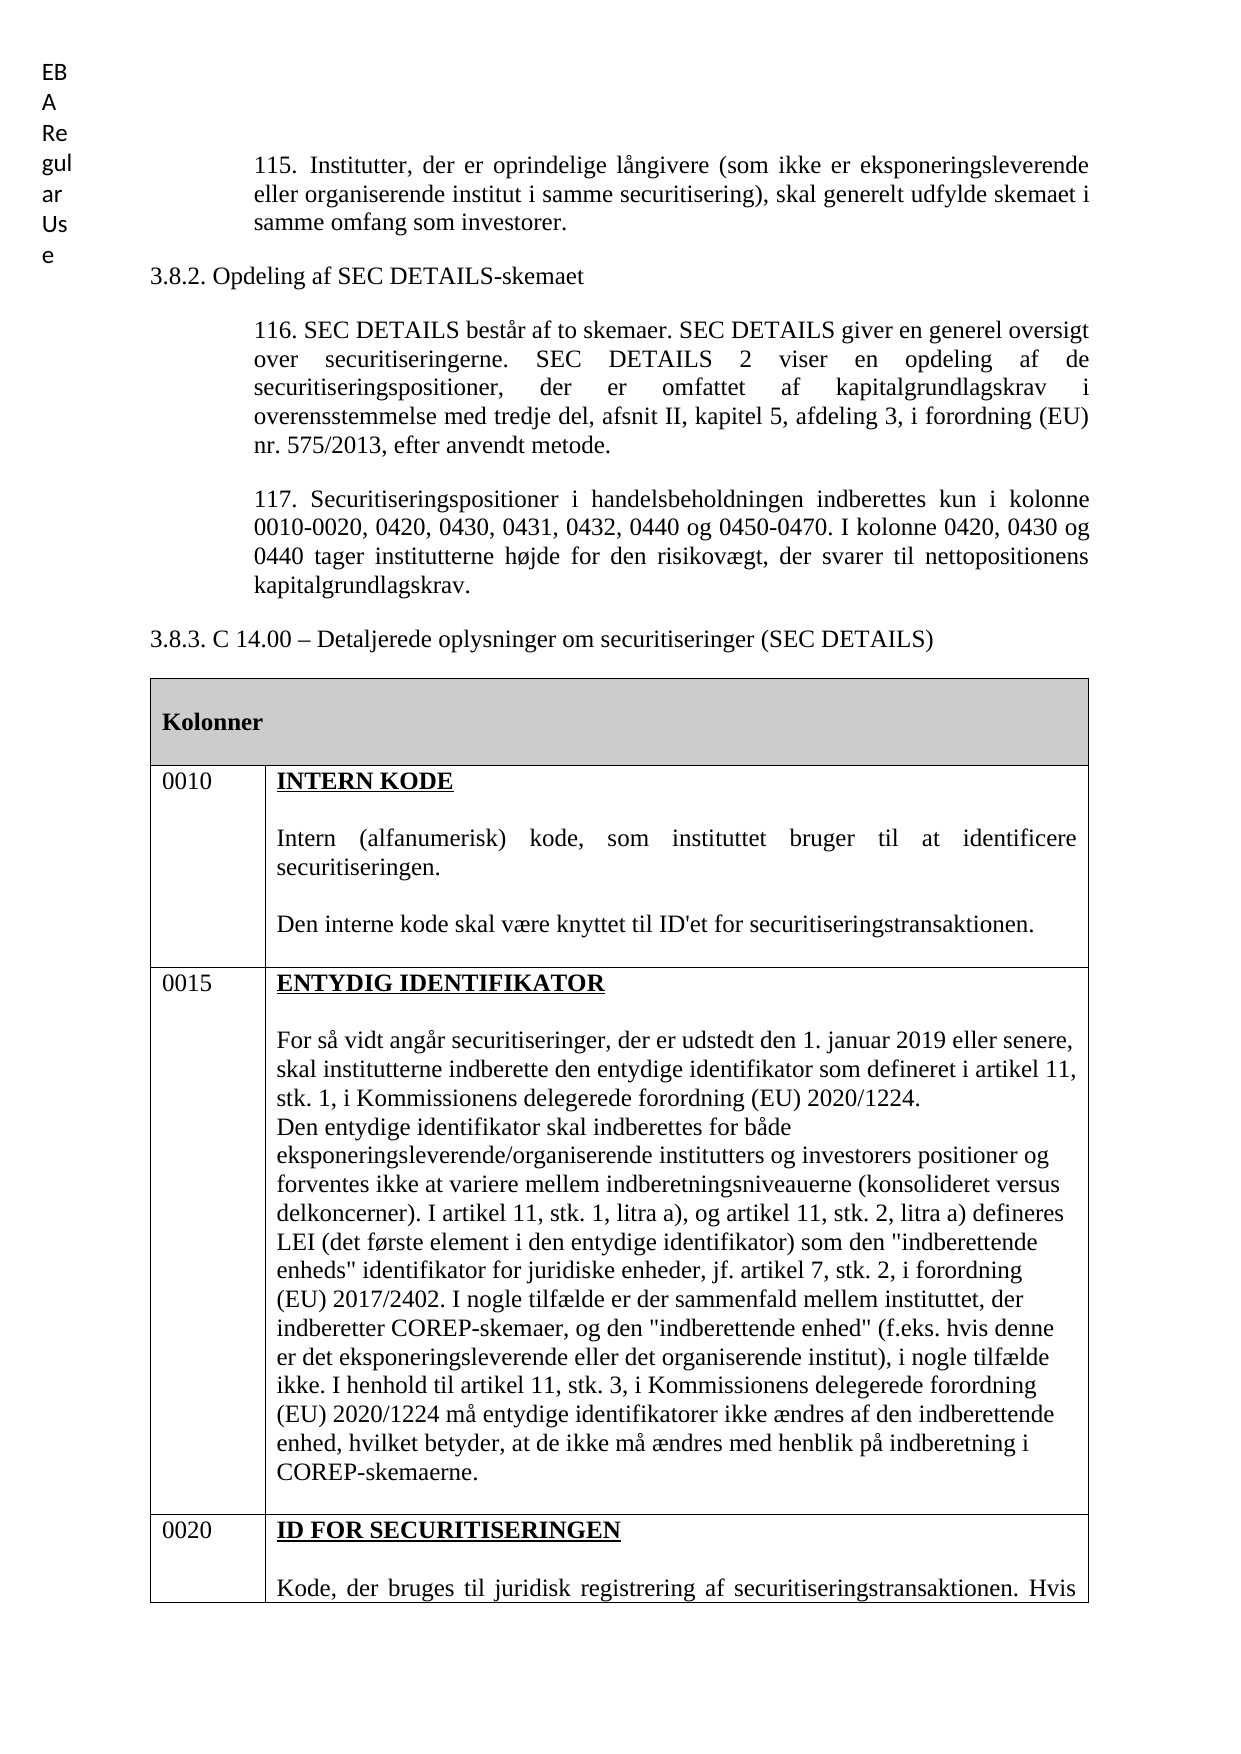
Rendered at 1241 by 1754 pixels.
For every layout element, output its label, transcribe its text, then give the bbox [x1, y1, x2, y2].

table_cell 0020 [151, 1515, 265, 1602]
table_cell INTERN KODE Intern (alfanumerisk) kode, som instituttet bruger til at identificere securitiseringen. Den interne kode skal være knyttet til ID'et for securitiseringstransaktionen. [266, 766, 1088, 967]
table_cell ENTYDIG IDENTIFIKATOR For så vidt angår securitiseringer, der er udstedt den 1. januar 2019 eller senere, skal institutterne indberette den entydige identifikator som defineret i artikel 11, stk. 1, i Kommissionens delegerede forordning (EU) 2020/1224. Den entydige identifikator skal indberettes for både eksponeringsleverende/organiserende institutters og investorers positioner og forventes ikke at variere mellem indberetningsniveauerne (konsolideret versus delkoncerner). I artikel 11, stk. 1, litra a), og artikel 11, stk. 2, litra a) defineres LEI (det første element i den entydige identifikator) som den "indberettende enheds" identifikator for juridiske enheder, jf. artikel 7, stk. 2, i forordning (EU) 2017/2402. I nogle tilfælde er der sammenfald mellem instituttet, der indberetter COREP-skemaer, og den "indberettende enhed" (f.eks. hvis denne er det eksponeringsleverende eller det organiserende institut), i nogle tilfælde ikke. I henhold til artikel 11, stk. 3, i Kommissionens delegerede forordning (EU) 2020/1224 må entydige identifikatorer ikke ændres af den indberettende enhed, hvilket betyder, at de ikke må ændres med henblik på indberetning i COREP-skemaerne. [266, 968, 1088, 1514]
list 3.8.3. C 14.00 – Detaljerede oplysninger om securitiseringer (SEC DETAILS) [150, 624, 1090, 652]
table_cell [266, 1515, 1088, 1602]
list 3.8.2. Opdeling af SEC DETAILS-skemaet [150, 261, 1090, 290]
table_cell 0015 [151, 968, 265, 1514]
table_header Kolonner [151, 679, 1088, 765]
table_cell 0010 [151, 766, 265, 967]
